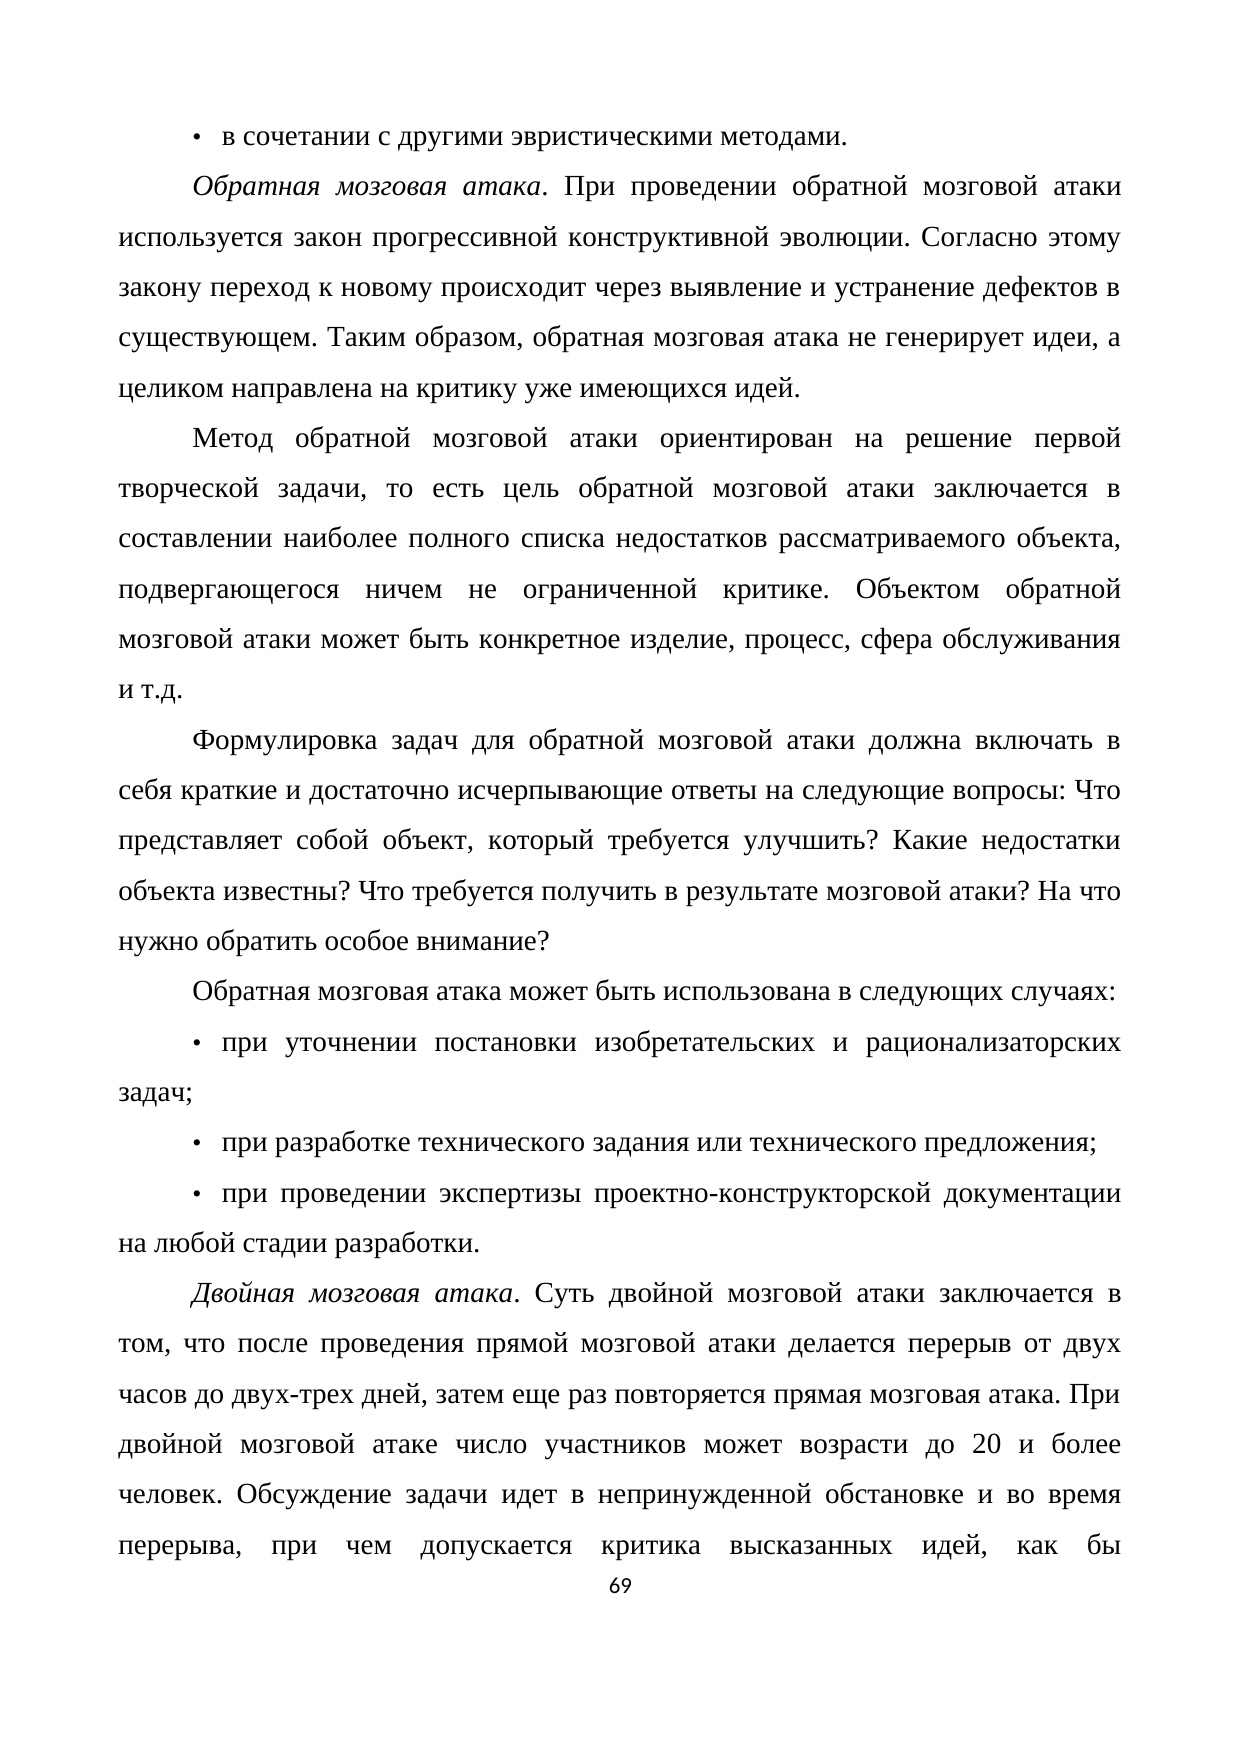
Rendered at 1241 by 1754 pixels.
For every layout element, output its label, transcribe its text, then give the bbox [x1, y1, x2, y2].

text Метод обратной мозговой атаки ориентирован на решение первой творческой задачи, то есть цель обратной мозговой атаки заключается в составлении наиболее полного списка недостатков рассматриваемого объекта, подвергающегося ничем не ограниченной критике. Объектом обратной мозговой атаки может быть конкретное изделие, процесс, сфера обслуживания и т.д. [118, 420, 1122, 705]
text Обратная мозговая атака может быть использована в следующих случаях: [118, 973, 1122, 1007]
text Формулировка задач для обратной мозговой атаки должна включать в себя краткие и достаточно исчерпывающие ответы на следующие вопросы: Что представляет собой объект, который требуется улучшить? Какие недостатки объекта известны? Что требуется получить в результате мозговой атаки? На что нужно обратить особое внимание? [118, 722, 1122, 957]
text Обратная мозговая атака. При проведении обратной мозговой атаки используется закон прогрессивной конструктивной эволюции. Согласно этому закону переход к новому происходит через выявление и устранение дефектов в существующем. Таким образом, обратная мозговая атака не генерирует идеи, а целиком направлена на критику уже имеющихся идей. [118, 168, 1122, 403]
list в сочетании с другими эвристическими методами. [118, 118, 1122, 152]
list при проведении экспертизы проектно-конструкторской документации на любой стадии разработки. [118, 1175, 1122, 1258]
list при уточнении постановки изобретательских и рационализаторских задач; [118, 1024, 1122, 1108]
list при разработке технического задания или технического предложения; [118, 1124, 1122, 1158]
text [118, 1275, 1122, 1560]
